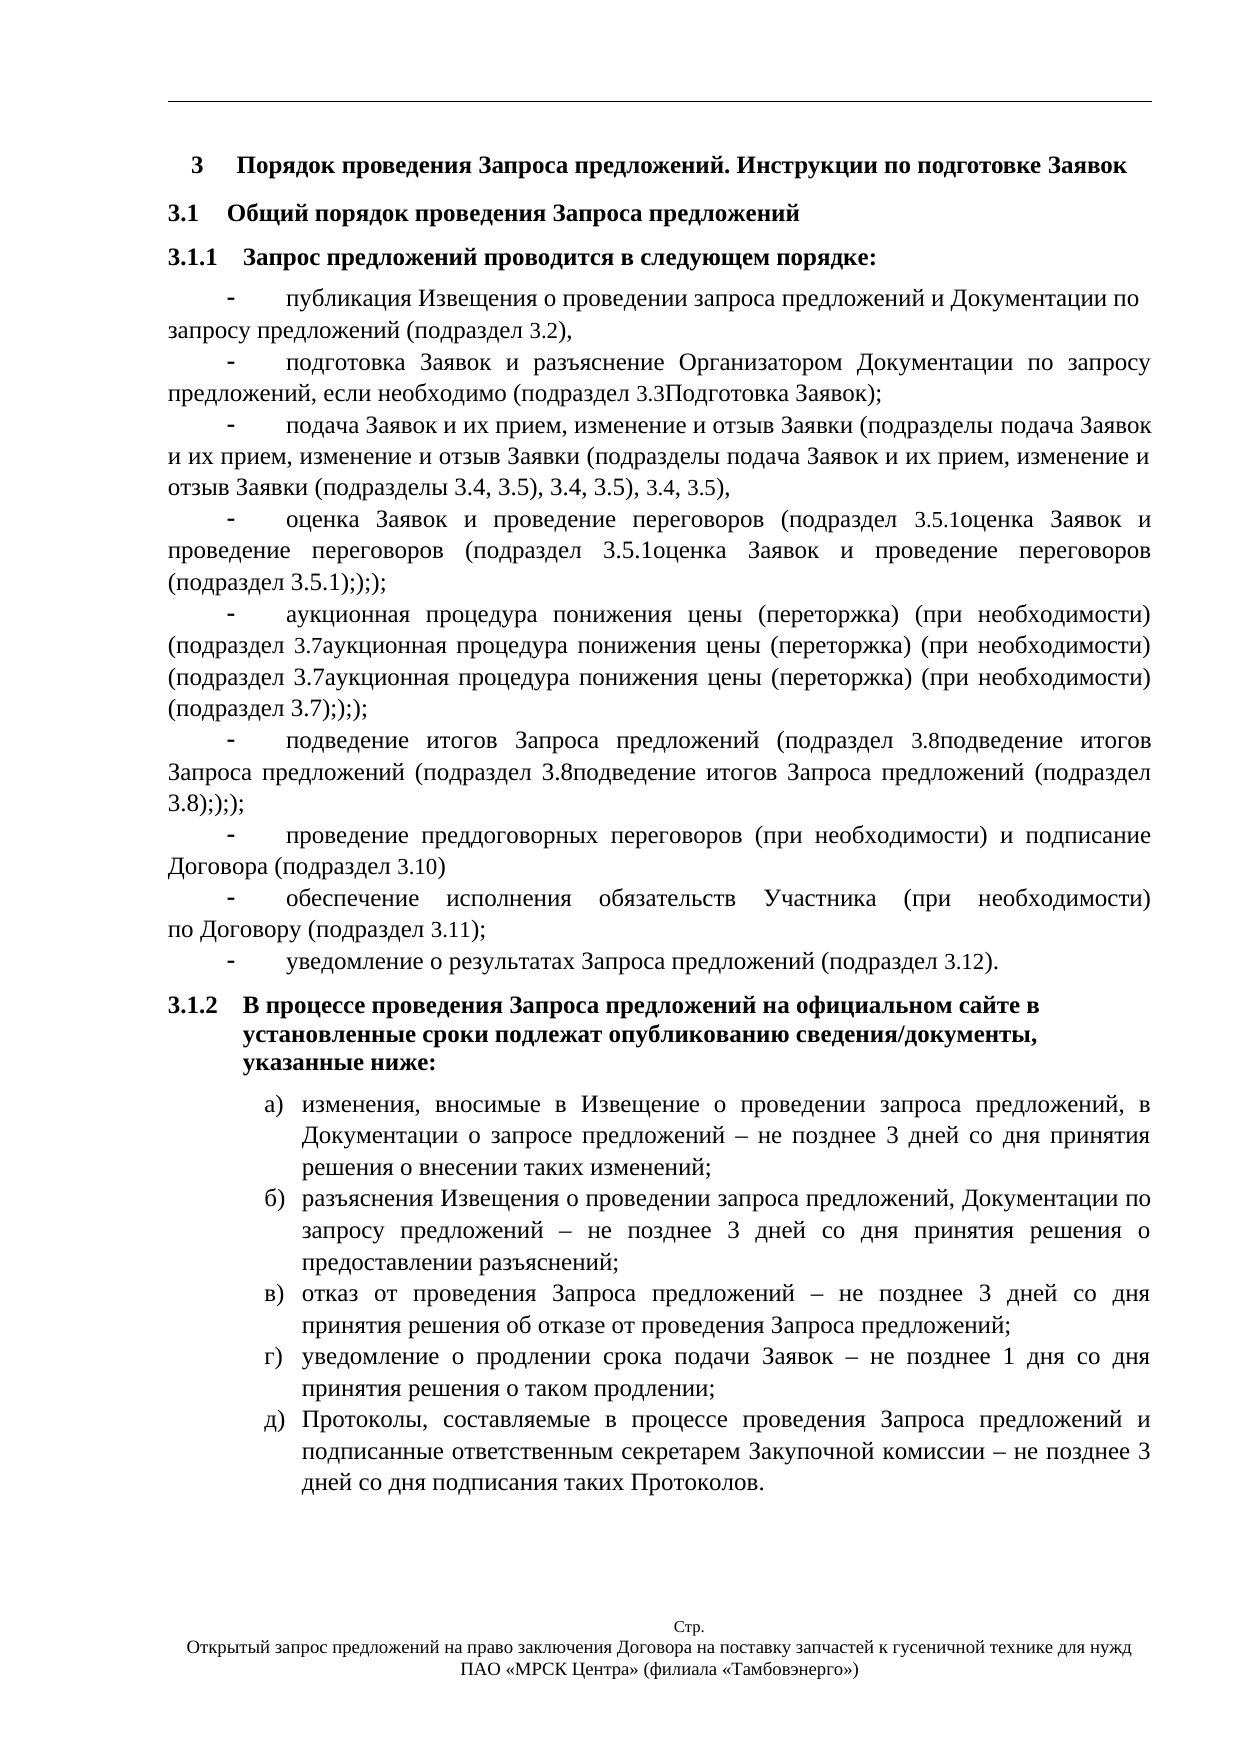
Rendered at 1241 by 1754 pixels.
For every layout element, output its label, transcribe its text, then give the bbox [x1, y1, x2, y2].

list разъяснения Извещения о проведении запроса предложений, Документации по запросу предложений – не позднее 3 дней со дня принятия решения о предоставлении разъяснений; [264, 1183, 1152, 1275]
list уведомление о результатах Запроса предложений (подраздел 3.12). [168, 946, 1152, 975]
list Протоколы, составляемые в процессе проведения Запроса предложений и подписанные ответственным секретарем Закупочной комиссии – не позднее 3 дней со дня подписания таких Протоколов. [264, 1404, 1152, 1496]
list подача Заявок и их прием, изменение и отзыв Заявки (подразделы 3.4, 3.5), [168, 410, 1152, 501]
subtitle Общий порядок проведения Запроса предложений [168, 198, 1152, 227]
subtitle Порядок проведения Запроса предложений. Инструкции по подготовке Заявок [166, 150, 1152, 179]
subtitle Запрос предложений проводится в следующем порядке: [168, 242, 1152, 271]
list подготовка Заявок и разъяснение Организатором Документации по запросу предложений, если необходимо (подраздел 3.3); [168, 347, 1152, 407]
list уведомление о продлении срока подачи Заявок – не позднее 1 дня со дня принятия решения о таком продлении; [264, 1341, 1152, 1402]
list изменения, вносимые в Извещение о проведении запроса предложений, в Документации о запросе предложений – не позднее 3 дней со дня принятия решения о внесении таких изменений; [264, 1089, 1152, 1181]
list аукционная процедура понижения цены (переторжка) (при необходимости) (подраздел 3.7); [168, 599, 1152, 722]
list публикация Извещения о проведении запроса предложений и Документации по запросу предложений (подраздел 3.2), [168, 283, 1152, 344]
subtitle В процессе проведения Запроса предложений на официальном сайте в установленные сроки подлежат опубликованию сведения/документы, указанные ниже: [168, 990, 1152, 1076]
list обеспечение исполнения обязательств Участника (при необходимости) по Договору (подраздел 3.11); [168, 883, 1152, 943]
list отказ от проведения Запроса предложений – не позднее 3 дней со дня принятия решения об отказе от проведения Запроса предложений; [264, 1278, 1152, 1338]
list проведение преддоговорных переговоров (при необходимости) и подписание Договора (подраздел 3.10) [168, 820, 1152, 880]
list оценка Заявок и проведение переговоров (подраздел 3.5.1); [168, 504, 1152, 596]
list подведение итогов Запроса предложений (подраздел 3.8); [168, 725, 1152, 817]
